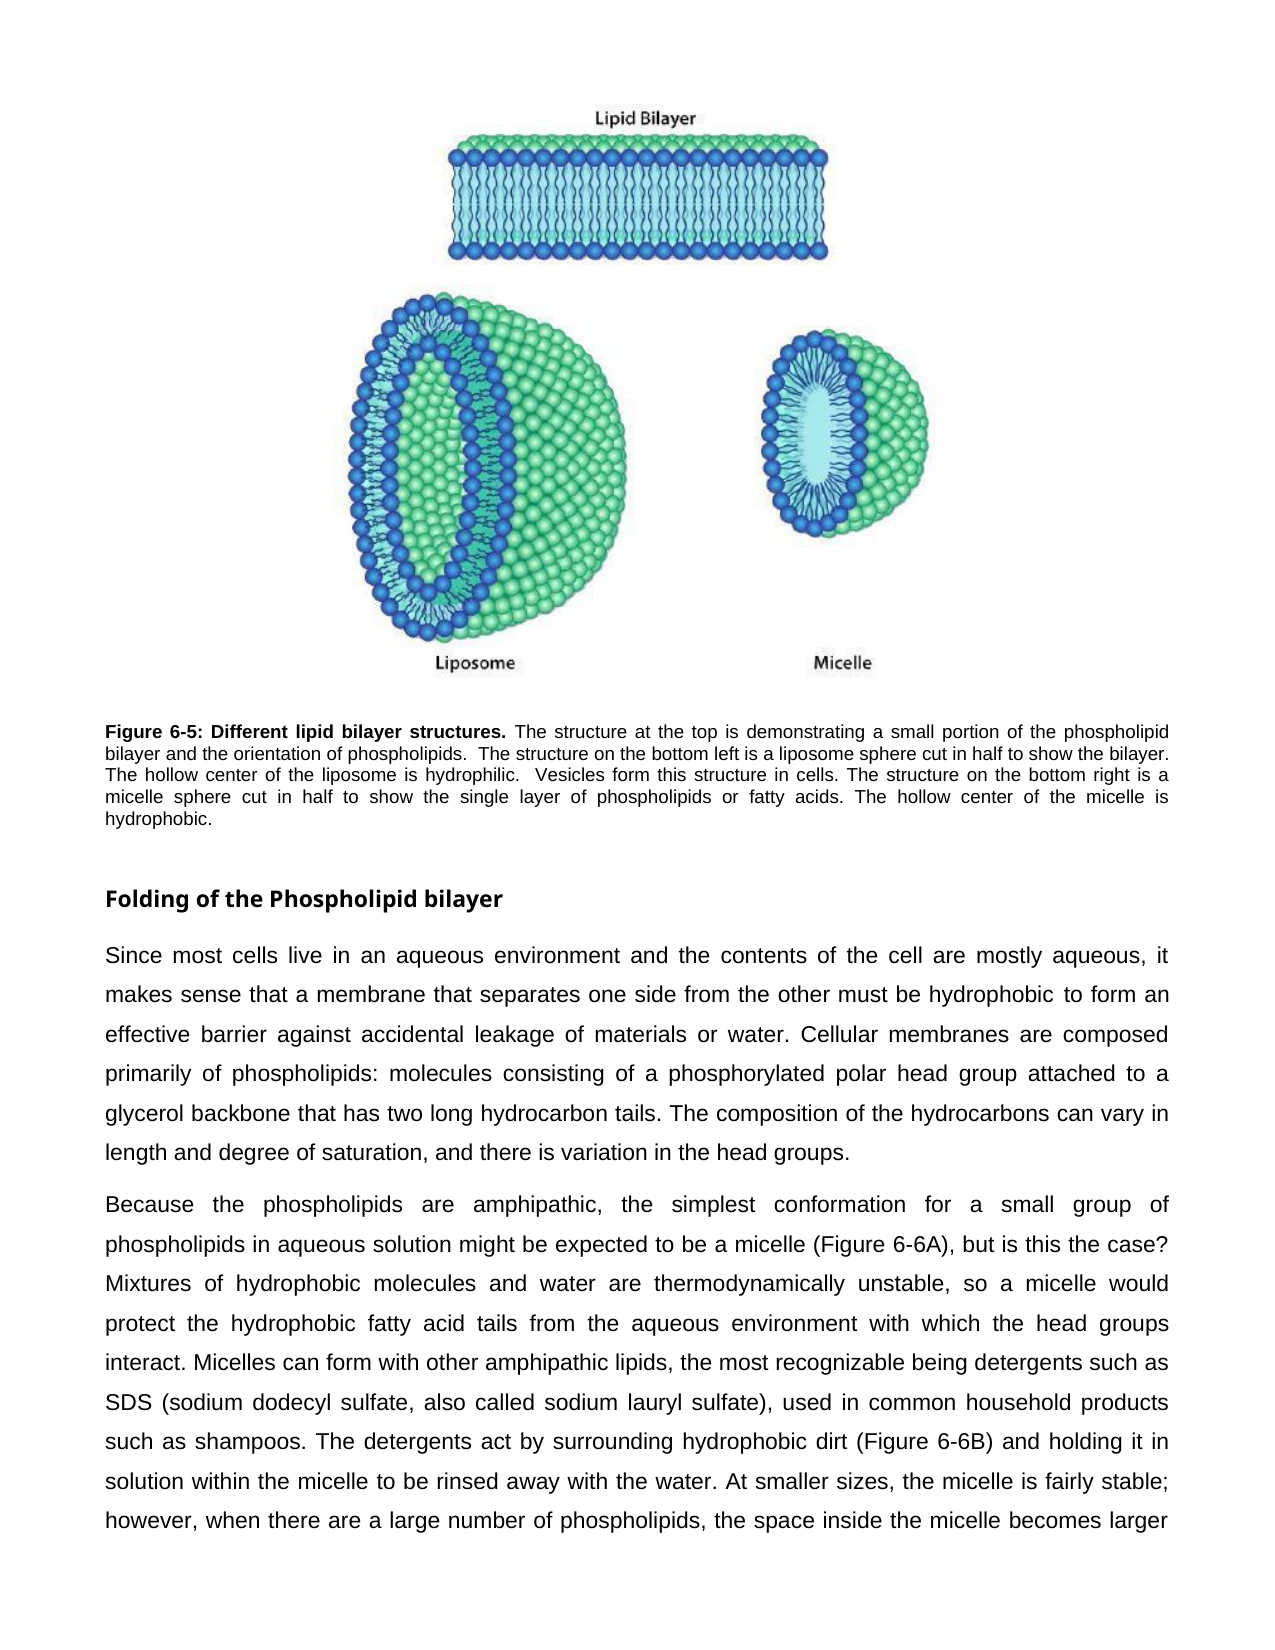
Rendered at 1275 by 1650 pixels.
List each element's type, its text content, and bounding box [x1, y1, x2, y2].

text Since most cells live in an aqueous environment and the contents of the cell are mostly aqueous, it makes sense that a membrane that separates one side from the other must be hydrophobic to form an effective barrier against accidental leakage of materials or water. Cellular membranes are composed primarily of phospholipids: molecules consisting of a phosphorylated polar head group attached to a glycerol backbone that has two long hydrocarbon tails. The composition of the hydrocarbons can vary in length and degree of saturation, and there is variation in the head groups. [105, 942, 1170, 1166]
text Figure 6-5: Different lipid bilayer structures. The structure at the top is demonstrating a small portion of the phospholipid bilayer and the orientation of phospholipids. The structure on the bottom left is a liposome sphere cut in half to show the bilayer. The hollow center of the liposome is hydrophilic. Vesicles form this structure in cells. The structure on the bottom right is a micelle sphere cut in half to show the single layer of phospholipids or fatty acids. The hollow center of the micelle is hydrophobic. [105, 721, 1170, 829]
picture [292, 104, 983, 680]
text Folding of the Phospholipid bilayer [105, 883, 1170, 914]
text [105, 1191, 1170, 1533]
